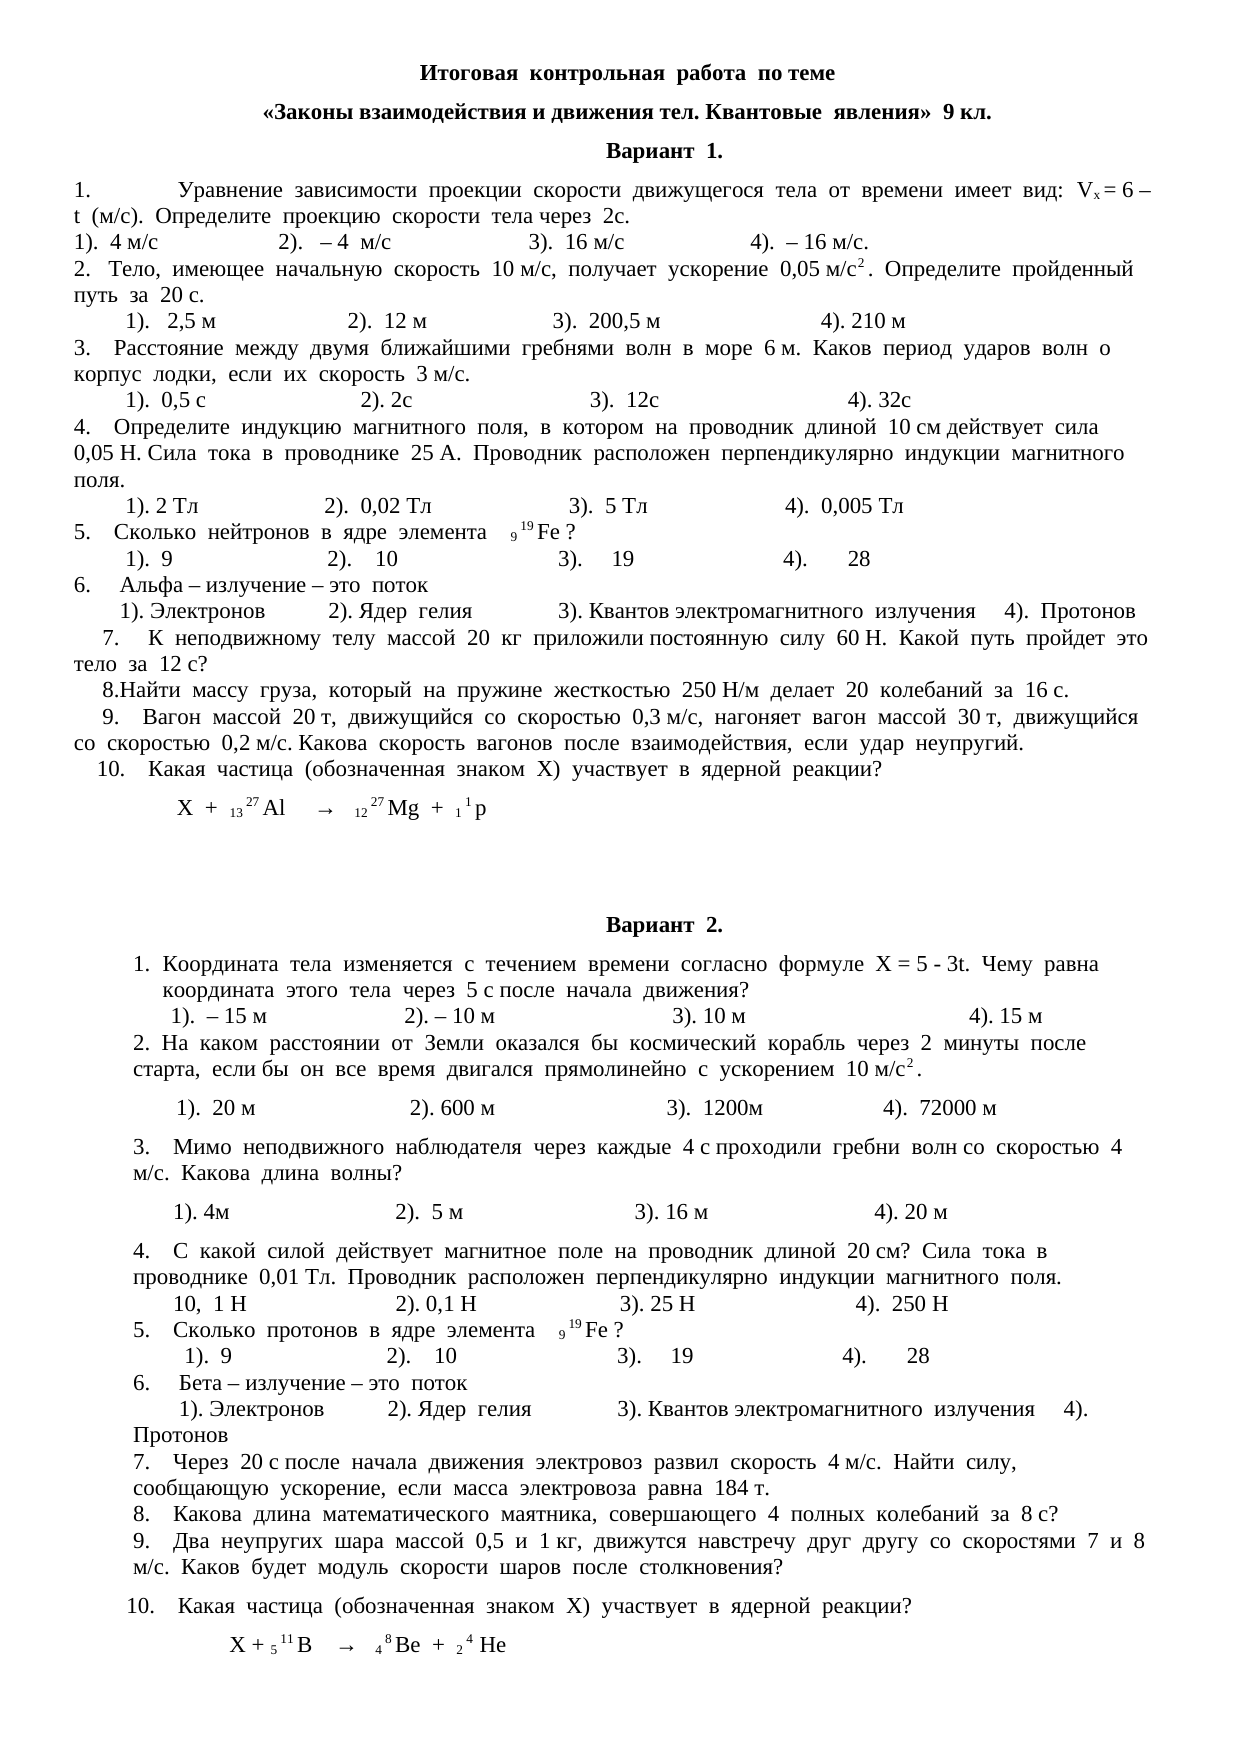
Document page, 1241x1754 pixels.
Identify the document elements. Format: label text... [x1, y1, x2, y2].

list 1). Электронов 2). Ядер гелия 3). Квантов электромагнитного излучения 4). Протонов [133, 1395, 1152, 1448]
text Х + 5 11 В → 4 8 Ве + 2 4 Не [103, 1631, 1152, 1657]
text 1). 4м 2). 5 м 3). 16 м 4). 20 м [133, 1198, 1152, 1224]
list 1). 4 м/с 2). – 4 м/с 3). 16 м/с 4). – 16 м/с. [74, 228, 1152, 255]
text 7. К неподвижному телу массой 20 кг приложили постоянную силу 60 Н. Какой путь пройдет это тело за 12 с? [74, 624, 1152, 676]
list 2. На каком расстоянии от Земли оказался бы космический корабль через 2 минуты после старта, если бы он все время двигался прямолинейно с ускорением 10 м/с2 . [133, 1029, 1152, 1082]
text 8.Найти массу груза, который на пружине жесткостью 250 Н/м делает 20 колебаний за 16 с. [74, 676, 1167, 703]
list 5. Сколько нейтронов в ядре элемента 9 19 Fе ? [74, 518, 1152, 545]
text Х + 13 27 Аl → 12 27 Мg + 1 1 р [74, 794, 1152, 821]
list Координата тела изменяется с течением времени согласно формуле Х = 5 - 3t. Чему равна координата этого тела через 5 с после начала движения? [133, 950, 1152, 1002]
list 10, 1 Н 2). 0,1 Н 3). 25 Н 4). 250 Н [133, 1290, 1152, 1316]
text Вариант 2. [177, 911, 1152, 937]
list 5. Сколько протонов в ядре элемента 9 19 Fе ? [133, 1316, 1152, 1342]
text 1). 20 м 2). 600 м 3). 1200м 4). 72000 м [170, 1094, 1152, 1120]
list 3. Расстояние между двумя ближайшими гребнями волн в море 6 м. Каков период ударов волн о корпус лодки, если их скорость 3 м/с. [74, 334, 1152, 387]
list 4. Определите индукцию магнитного поля, в котором на проводник длиной 10 см действует сила 0,05 Н. Сила тока в проводнике 25 А. Проводник расположен перпендикулярно индукции магнитного поля. [74, 413, 1152, 492]
list 9. Два неупругих шара массой 0,5 и 1 кг, движутся навстречу друг другу со скоростями 7 и 8 м/с. Каков будет модуль скорости шаров после столкновения? [133, 1527, 1152, 1579]
list 4. С какой силой действует магнитное поле на проводник длиной 20 см? Сила тока в проводнике 0,01 Тл. Проводник расположен перпендикулярно индукции магнитного поля. [133, 1237, 1152, 1290]
list 1). Электронов 2). Ядер гелия 3). Квантов электромагнитного излучения 4). Протонов [74, 597, 1152, 624]
list 1). 2 Тл 2). 0,02 Тл 3). 5 Тл 4). 0,005 Тл [74, 492, 1152, 518]
text «Законы взаимодействия и движения тел. Квантовые явления» 9 кл. [103, 98, 1152, 124]
text 10. Какая частица (обозначенная знаком Х) участвует в ядерной реакции? [74, 756, 1152, 782]
list 6. Альфа – излучение – это поток [74, 571, 1152, 597]
list 1). 0,5 с 2). 2с 3). 12с 4). 32с [74, 387, 1152, 413]
text 10. Какая частица (обозначенная знаком Х) участвует в ядерной реакции? [103, 1592, 1152, 1618]
list 1). – 15 м 2). – 10 м 3). 10 м 4). 15 м [170, 1002, 1152, 1029]
list 7. Через 20 с после начала движения электровоз развил скорость 4 м/с. Найти силу, сообщающую ускорение, если масса электровоза равна 184 т. [133, 1448, 1152, 1501]
text 3. Мимо неподвижного наблюдателя через каждые 4 с проходили гребни волн со скоростью 4 м/с. Какова длина волны? [133, 1133, 1152, 1186]
text Итоговая контрольная работа по теме [103, 59, 1152, 86]
list 6. Бета – излучение – это поток [133, 1369, 1152, 1395]
text 9. Вагон массой 20 т, движущийся со скоростью 0,3 м/с, нагоняет вагон массой 30 т, движущийся со скоростью 0,2 м/с. Какова скорость вагонов после взаимодействия, если удар неупругий. [74, 703, 1152, 756]
list 1). 2,5 м 2). 12 м 3). 200,5 м 4). 210 м [74, 307, 1152, 334]
list 1). 9 2). 10 3). 19 4). 28 [133, 1342, 1152, 1369]
list 1). 9 2). 10 3). 19 4). 28 [74, 545, 1152, 571]
list 8. Какова длина математического маятника, совершающего 4 полных колебаний за 8 с? [133, 1501, 1152, 1527]
list 2. Тело, имеющее начальную скорость 10 м/с, получает ускорение 0,05 м/с2 . Определите пройденный путь за 20 с. [74, 255, 1152, 307]
text Вариант 1. [177, 137, 1152, 163]
list Уравнение зависимости проекции скорости движущегося тела от времени имеет вид: Vx = 6 – t (м/c). Определите проекцию скорости тела через 2с. [74, 176, 1152, 228]
